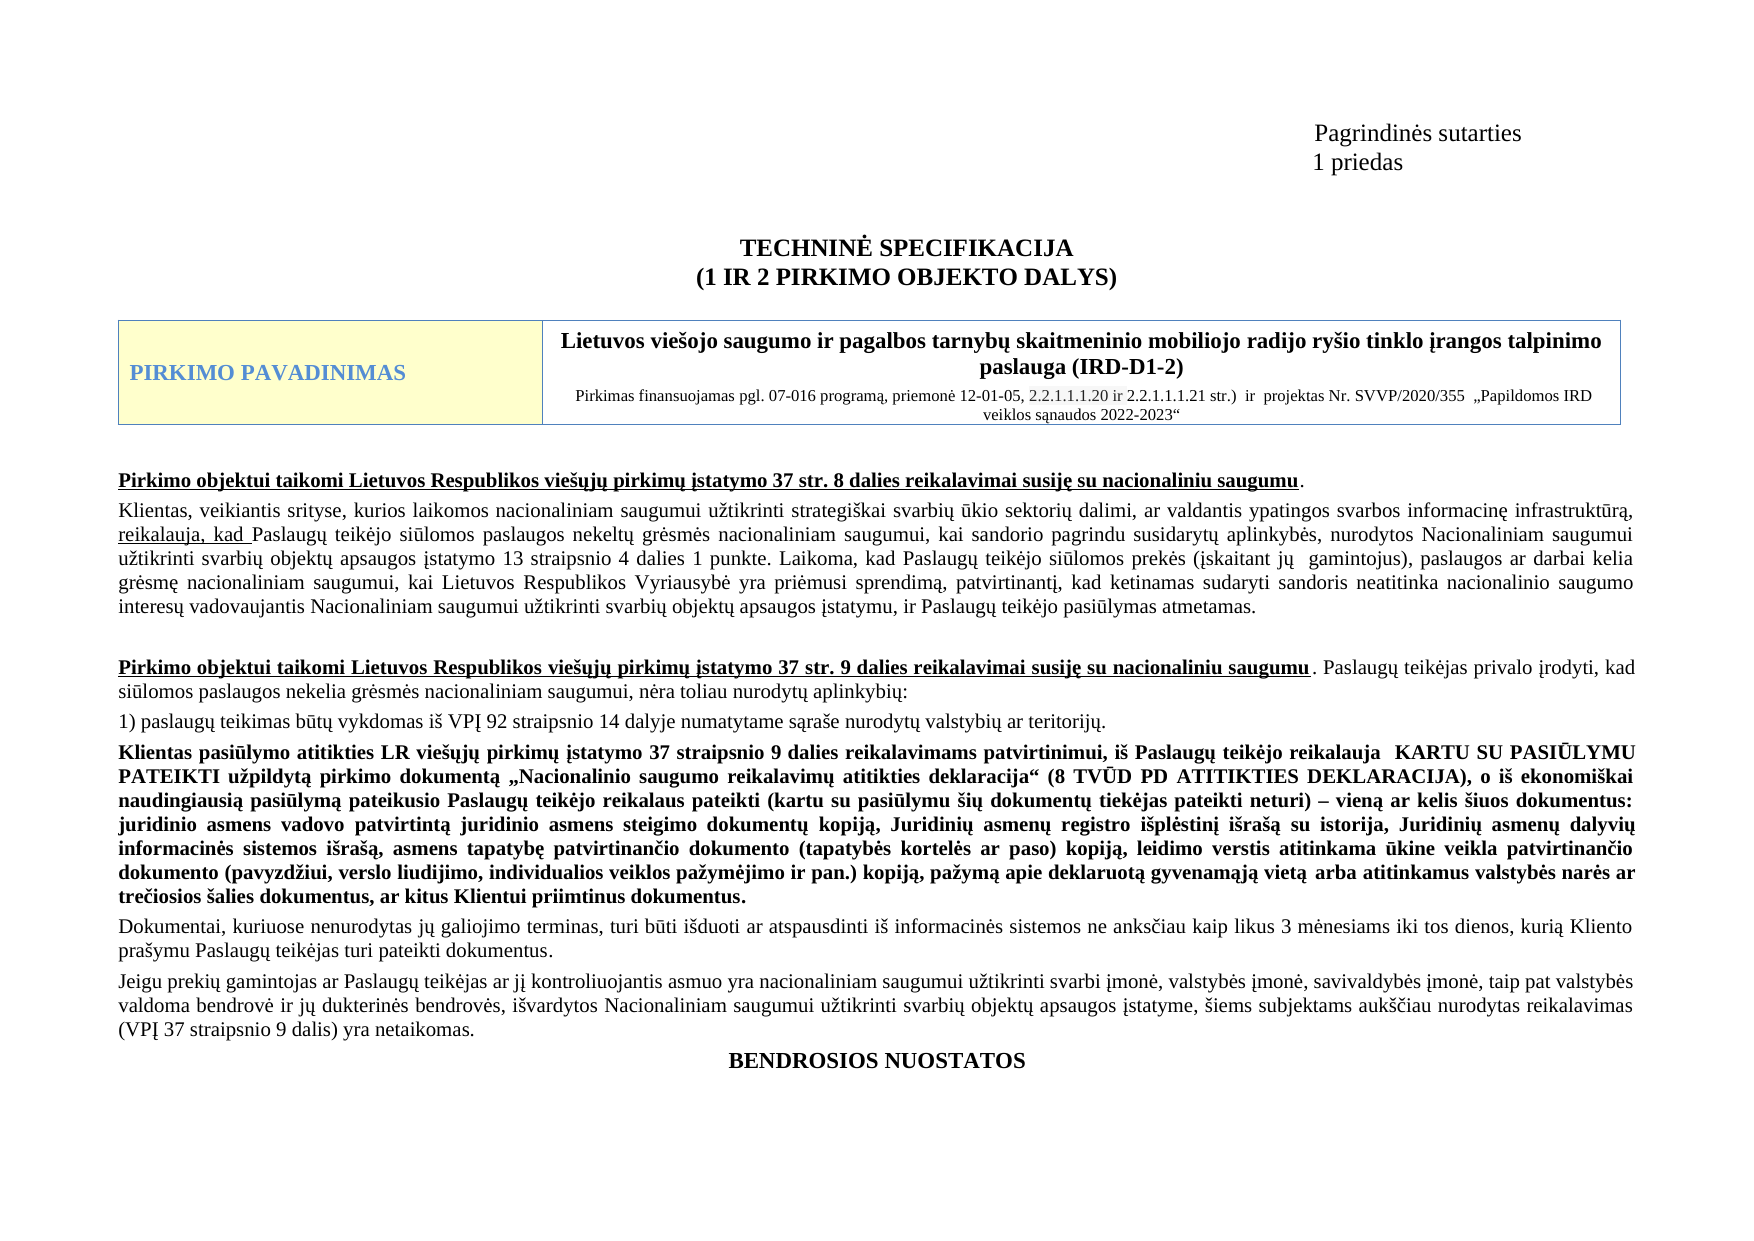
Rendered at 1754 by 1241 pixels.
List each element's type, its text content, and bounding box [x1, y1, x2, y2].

text Klientas, veikiantis srityse, kurios laikomos nacionaliniam saugumui užtikrinti strategiškai svarbių ūkio sektorių dalimi, ar valdantis ypatingos svarbos informacinę infrastruktūrą, reikalauja, kad Paslaugų teikėjo siūlomos paslaugos nekeltų grėsmės nacionaliniam saugumui, kai sandorio pagrindu susidarytų aplinkybės, nurodytos Nacionaliniam saugumui užtikrinti svarbių objektų apsaugos įstatymo 13 straipsnio 4 dalies 1 punkte. Laikoma, kad Paslaugų teikėjo siūlomos prekės (įskaitant jų gamintojus), paslaugos ar darbai kelia grėsmę nacionaliniam saugumui, kai Lietuvos Respublikos Vyriausybė yra priėmusi sprendimą, patvirtinantį, kad ketinamas sudaryti sandoris neatitinka nacionalinio saugumo interesų vadovaujantis Nacionaliniam saugumui užtikrinti svarbių objektų apsaugos įstatymu, ir Paslaugų teikėjo pasiūlymas atmetamas. [118, 498, 1636, 618]
text 1 priedas [753, 147, 1403, 176]
text BENDROSIOS NUOSTATOS [118, 1047, 1636, 1073]
text Pirkimo objektui taikomi Lietuvos Respublikos viešųjų pirkimų įstatymo 37 str. 9 dalies reikalavimai susiję su nacionaliniu saugumu. Paslaugų teikėjas privalo įrodyti, kad siūlomos paslaugos nekelia grėsmės nacionaliniam saugumui, nėra toliau nurodytų aplinkybių: [118, 655, 1636, 703]
list TECHNINĖ SPECIFIKACIJA [177, 233, 1636, 262]
text Dokumentai, kuriuose nenurodytas jų galiojimo terminas, turi būti išduoti ar atspausdinti iš informacinės sistemos ne anksčiau kaip likus 3 mėnesiams iki tos dienos, kurią Kliento prašymu Paslaugų teikėjas turi pateikti dokumentus. [118, 914, 1636, 962]
text Klientas pasiūlymo atitikties LR viešųjų pirkimų įstatymo 37 straipsnio 9 dalies reikalavimams patvirtinimui, iš Paslaugų teikėjo reikalauja KARTU SU PASIŪLYMU PATEIKTI užpildytą pirkimo dokumentą „Nacionalinio saugumo reikalavimų atitikties deklaracija“ (8 TVŪD PD ATITIKTIES DEKLARACIJA), o iš ekonomiškai naudingiausią pasiūlymą pateikusio Paslaugų teikėjo reikalaus pateikti (kartu su pasiūlymu šių dokumentų tiekėjas pateikti neturi) – vieną ar kelis šiuos dokumentus: juridinio asmens vadovo patvirtintą juridinio asmens steigimo dokumentų kopiją, Juridinių asmenų registro išplėstinį išrašą su istorija, Juridinių asmenų dalyvių informacinės sistemos išrašą, asmens tapatybę patvirtinančio dokumento (tapatybės kortelės ar paso) kopiją, leidimo verstis atitinkama ūkine veikla patvirtinančio dokumento (pavyzdžiui, verslo liudijimo, individualios veiklos pažymėjimo ir pan.) kopiją, pažymą apie deklaruotą gyvenamąją vietą arba atitinkamus valstybės narės ar trečiosios šalies dokumentus, ar kitus Klientui priimtinus dokumentus. [118, 740, 1636, 908]
text 1) paslaugų teikimas būtų vykdomas iš VPĮ 92 straipsnio 14 dalyje numatytame sąraše nurodytų valstybių ar teritorijų. [118, 709, 1636, 733]
text Pagrindinės sutarties [118, 118, 1636, 147]
table_header Lietuvos viešojo saugumo ir pagalbos tarnybų skaitmeninio mobiliojo radijo ryšio tinklo įrangos talpinimo paslauga (IRD-D1-2) Pirkimas finansuojamas pgl. 07-016 programą, priemonė 12-01-05, 2.2.1.1.1.20 ir 2.2.1.1.1.21 str.) ir projektas Nr. SVVP/2020/355 „Papildomos IRD veiklos sąnaudos 2022-2023“ [543, 321, 1620, 424]
text Jeigu prekių gamintojas ar Paslaugų teikėjas ar jį kontroliuojantis asmuo yra nacionaliniam saugumui užtikrinti svarbi įmonė, valstybės įmonė, savivaldybės įmonė, taip pat valstybės valdoma bendrovė ir jų dukterinės bendrovės, išvardytos Nacionaliniam saugumui užtikrinti svarbių objektų apsaugos įstatyme, šiems subjektams aukščiau nurodytas reikalavimas (VPĮ 37 straipsnio 9 dalis) yra netaikomas. [118, 969, 1636, 1041]
table_header PIRKIMO PAVADINIMAS [119, 321, 542, 424]
list (1 IR 2 PIRKIMO OBJEKTO DALYS) [177, 262, 1636, 291]
text Pirkimo objektui taikomi Lietuvos Respublikos viešųjų pirkimų įstatymo 37 str. 8 dalies reikalavimai susiję su nacionaliniu saugumu. [118, 468, 1636, 492]
